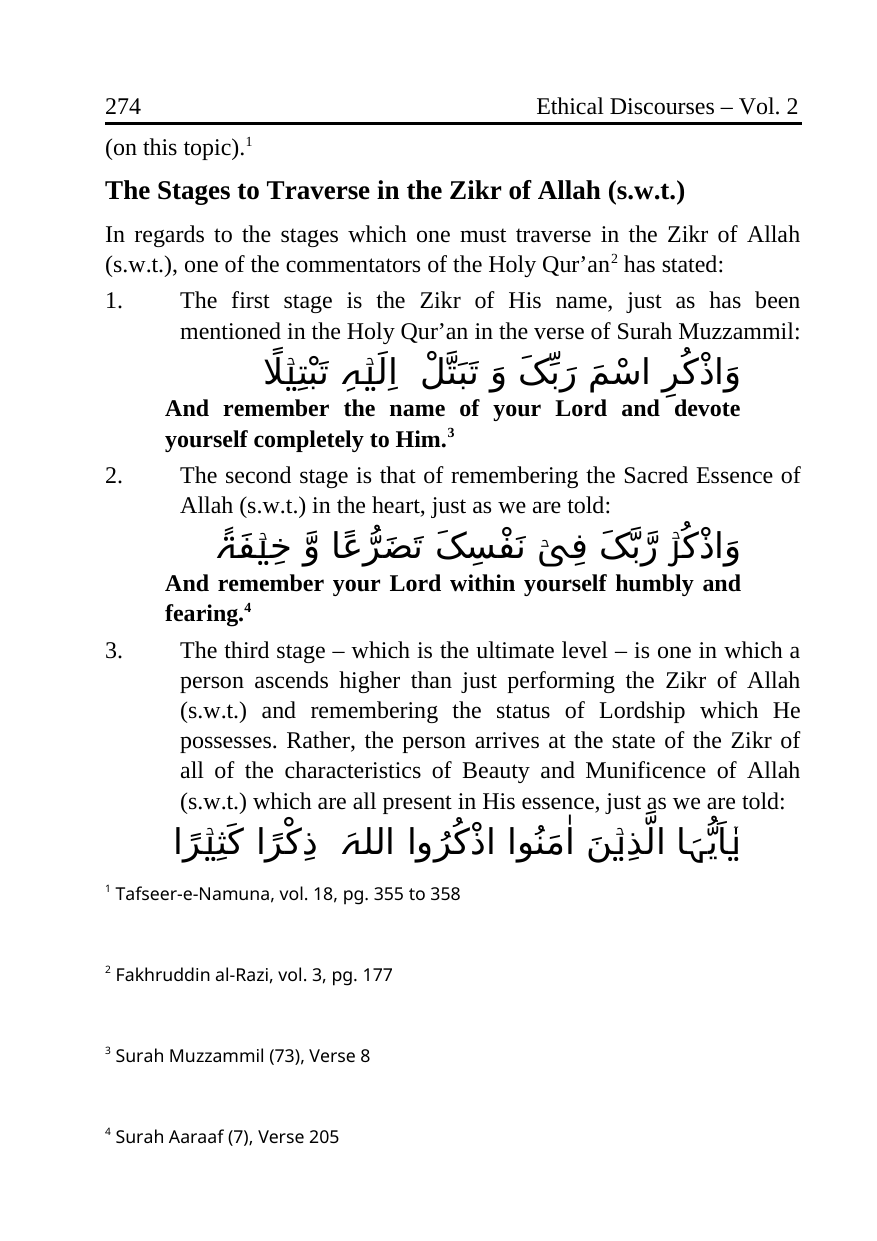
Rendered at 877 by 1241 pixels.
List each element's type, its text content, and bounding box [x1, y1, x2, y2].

text یٰۤاَیُّہَا الَّذِیۡنَ اٰمَنُوا اذْكُرُوا اللہَ ذِكْرًا کَثِیۡرًا [165, 821, 742, 863]
subtitle The Stages to Traverse in the Zikr of Allah (s.w.t.) [105, 174, 802, 206]
text And remember your Lord within yourself humbly and fearing. [165, 567, 742, 628]
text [105, 132, 802, 162]
text وَاذْكُرِ اسْمَ رَبِّکَ وَ تَبَتَّلْ اِلَیۡہِ تَبْتِیۡلًا [165, 351, 742, 393]
text 2. The second stage is that of remembering the Sacred Essence of Allah (s.w.t.) in the heart, just as we are told: [105, 459, 802, 520]
text And remember the name of your Lord and devote yourself completely to Him. [165, 393, 742, 453]
text In regards to the stages which one must traverse in the Zikr of Allah (s.w.t.), one of the commentators of the Holy Qur’an has stated: [105, 218, 802, 278]
text 1. The first stage is the Zikr of His name, just as has been mentioned in the Holy Qur’an in the verse of Surah Muzzammil: [105, 285, 802, 345]
text وَاذْكُرۡ رَّبَّکَ فِیۡ نَفْسِکَ تَضَرُّعًا وَّ خِیۡفَۃً [165, 526, 742, 567]
text 3. The third stage – which is the ultimate level – is one in which a person ascends higher than just performing the Zikr of Allah (s.w.t.) and remembering the status of Lordship which He possesses. Rather, the person arrives at the state of the Zikr of all of the characteristics of Beauty and Munificence of Allah (s.w.t.) which are all present in His essence, just as we are told: [105, 634, 802, 815]
